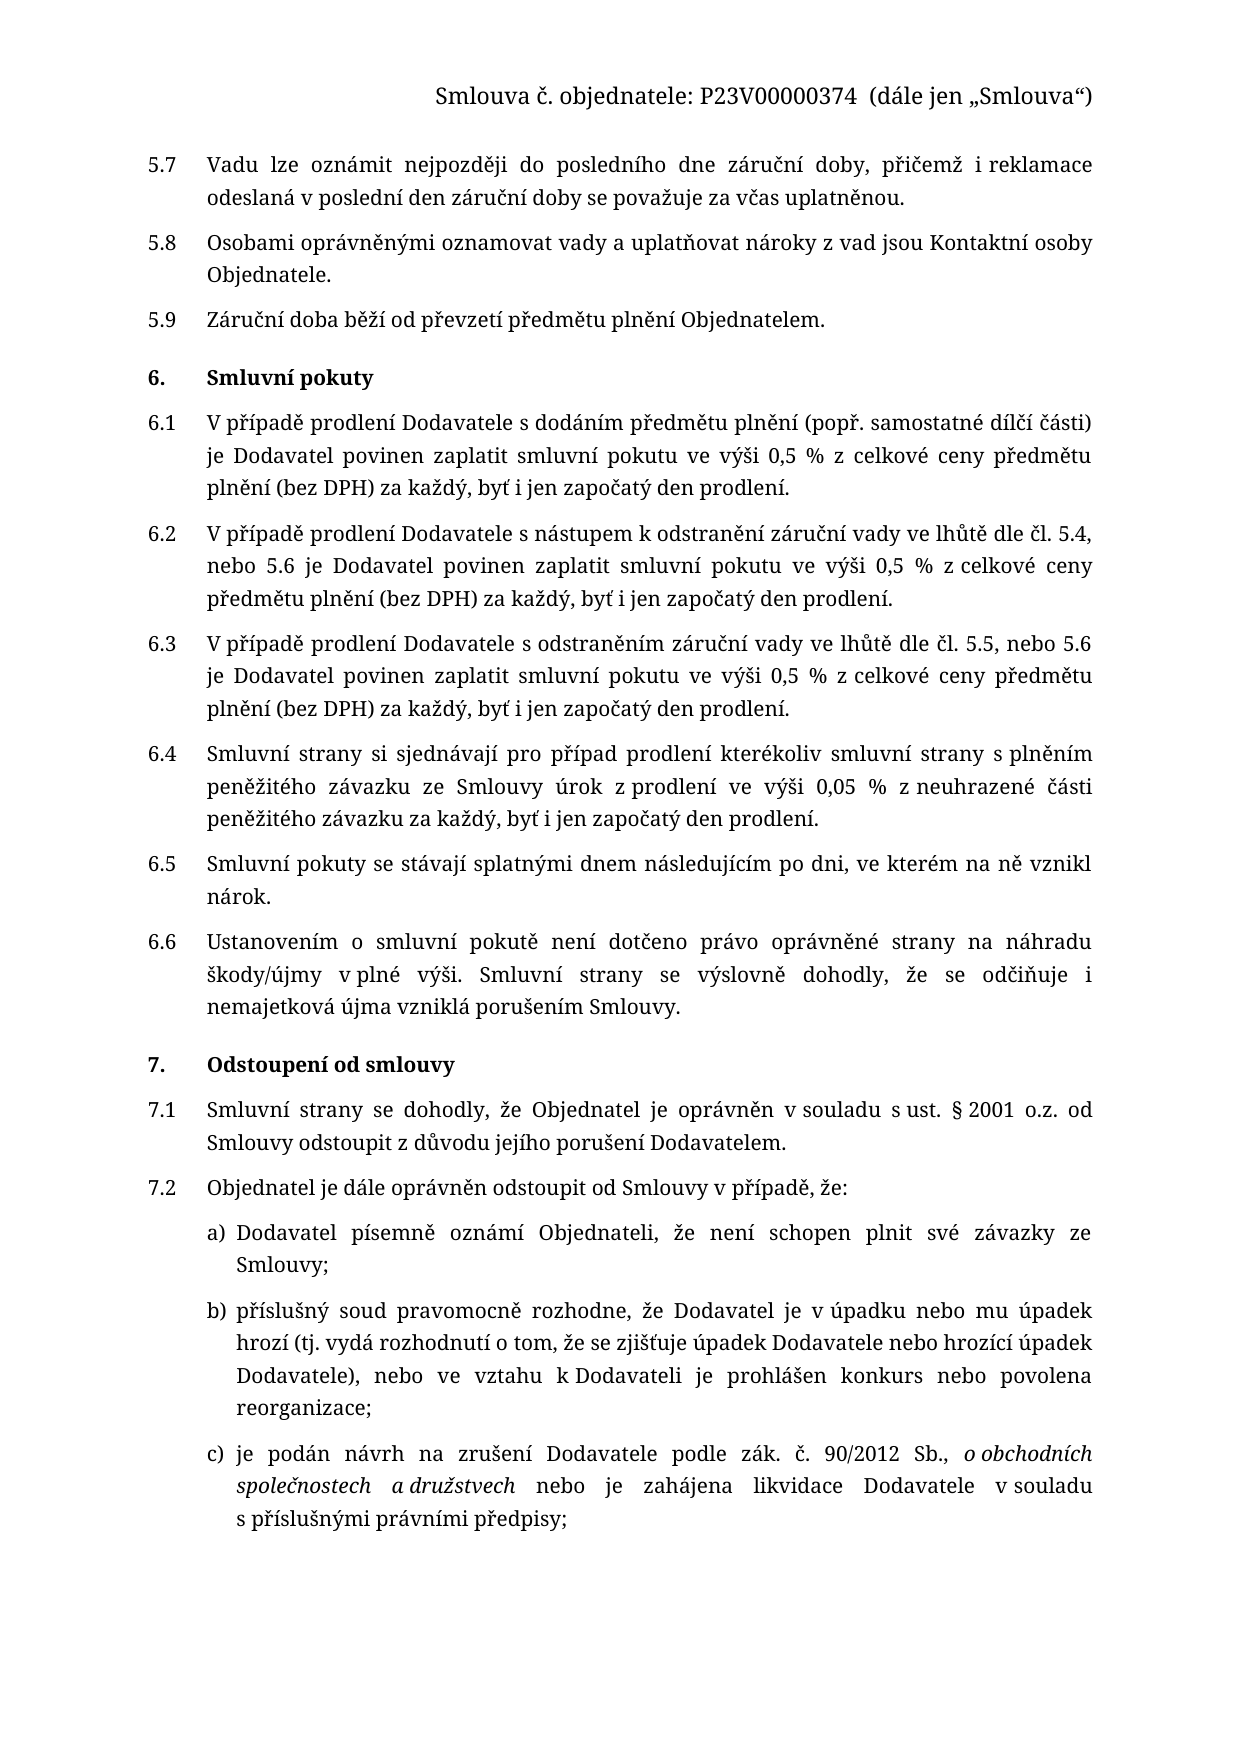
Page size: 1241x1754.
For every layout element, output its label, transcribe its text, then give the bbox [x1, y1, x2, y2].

list je podán návrh na zrušení Dodavatele podle zák. č. 90/2012 Sb., o obchodních společnostech a družstvech nebo je zahájena likvidace Dodavatele v souladu s příslušnými právními předpisy; [207, 1439, 1093, 1532]
list Odstoupení od smlouvy [148, 1050, 1093, 1078]
list Smluvní strany si sjednávají pro případ prodlení kterékoliv smluvní strany s plněním peněžitého závazku ze Smlouvy úrok z prodlení ve výši 0,05 % z neuhrazené části peněžitého závazku za každý, byť i jen započatý den prodlení. [148, 739, 1093, 833]
list Záruční doba běží od převzetí předmětu plnění Objednatelem. [148, 306, 1093, 334]
list Smluvní strany se dohodly, že Objednatel je oprávněn v souladu s ust. § 2001 o.z. od Smlouvy odstoupit z důvodu jejího porušení Dodavatelem. [148, 1095, 1093, 1156]
list V případě prodlení Dodavatele s odstraněním záruční vady ve lhůtě dle čl. 5.5, nebo 5.6 je Dodavatel povinen zaplatit smluvní pokutu ve výši 0,5 % z celkové ceny předmětu plnění (bez DPH) za každý, byť i jen započatý den prodlení. [148, 629, 1093, 723]
list V případě prodlení Dodavatele s nástupem k odstranění záruční vady ve lhůtě dle čl. 5.4, nebo 5.6 je Dodavatel povinen zaplatit smluvní pokutu ve výši 0,5 % z celkové ceny předmětu plnění (bez DPH) za každý, byť i jen započatý den prodlení. [148, 519, 1093, 612]
list Objednatel je dále oprávněn odstoupit od Smlouvy v případě, že: [148, 1173, 1093, 1201]
list Osobami oprávněnými oznamovat vady a uplatňovat nároky z vad jsou Kontaktní osoby Objednatele. [148, 228, 1093, 289]
list V případě prodlení Dodavatele s dodáním předmětu plnění (popř. samostatné dílčí části) je Dodavatel povinen zaplatit smluvní pokutu ve výši 0,5 % z celkové ceny předmětu plnění (bez DPH) za každý, byť i jen započatý den prodlení. [148, 408, 1093, 502]
list Smluvní pokuty se stávají splatnými dnem následujícím po dni, ve kterém na ně vznikl nárok. [148, 849, 1093, 911]
list příslušný soud pravomocně rozhodne, že Dodavatel je v úpadku nebo mu úpadek hrozí (tj. vydá rozhodnutí o tom, že se zjišťuje úpadek Dodavatele nebo hrozící úpadek Dodavatele), nebo ve vztahu k Dodavateli je prohlášen konkurs nebo povolena reorganizace; [207, 1296, 1093, 1422]
list Dodavatel písemně oznámí Objednateli, že není schopen plnit své závazky ze Smlouvy; [207, 1218, 1093, 1279]
list Vadu lze oznámit nejpozději do posledního dne záruční doby, přičemž i reklamace odeslaná v poslední den záruční doby se považuje za včas uplatněnou. [148, 150, 1093, 211]
list Smluvní pokuty [148, 363, 1093, 392]
list Ustanovením o smluvní pokutě není dotčeno právo oprávněné strany na náhradu škody/újmy v plné výši. Smluvní strany se výslovně dohodly, že se odčiňuje i nemajetková újma vzniklá porušením Smlouvy. [148, 927, 1093, 1021]
